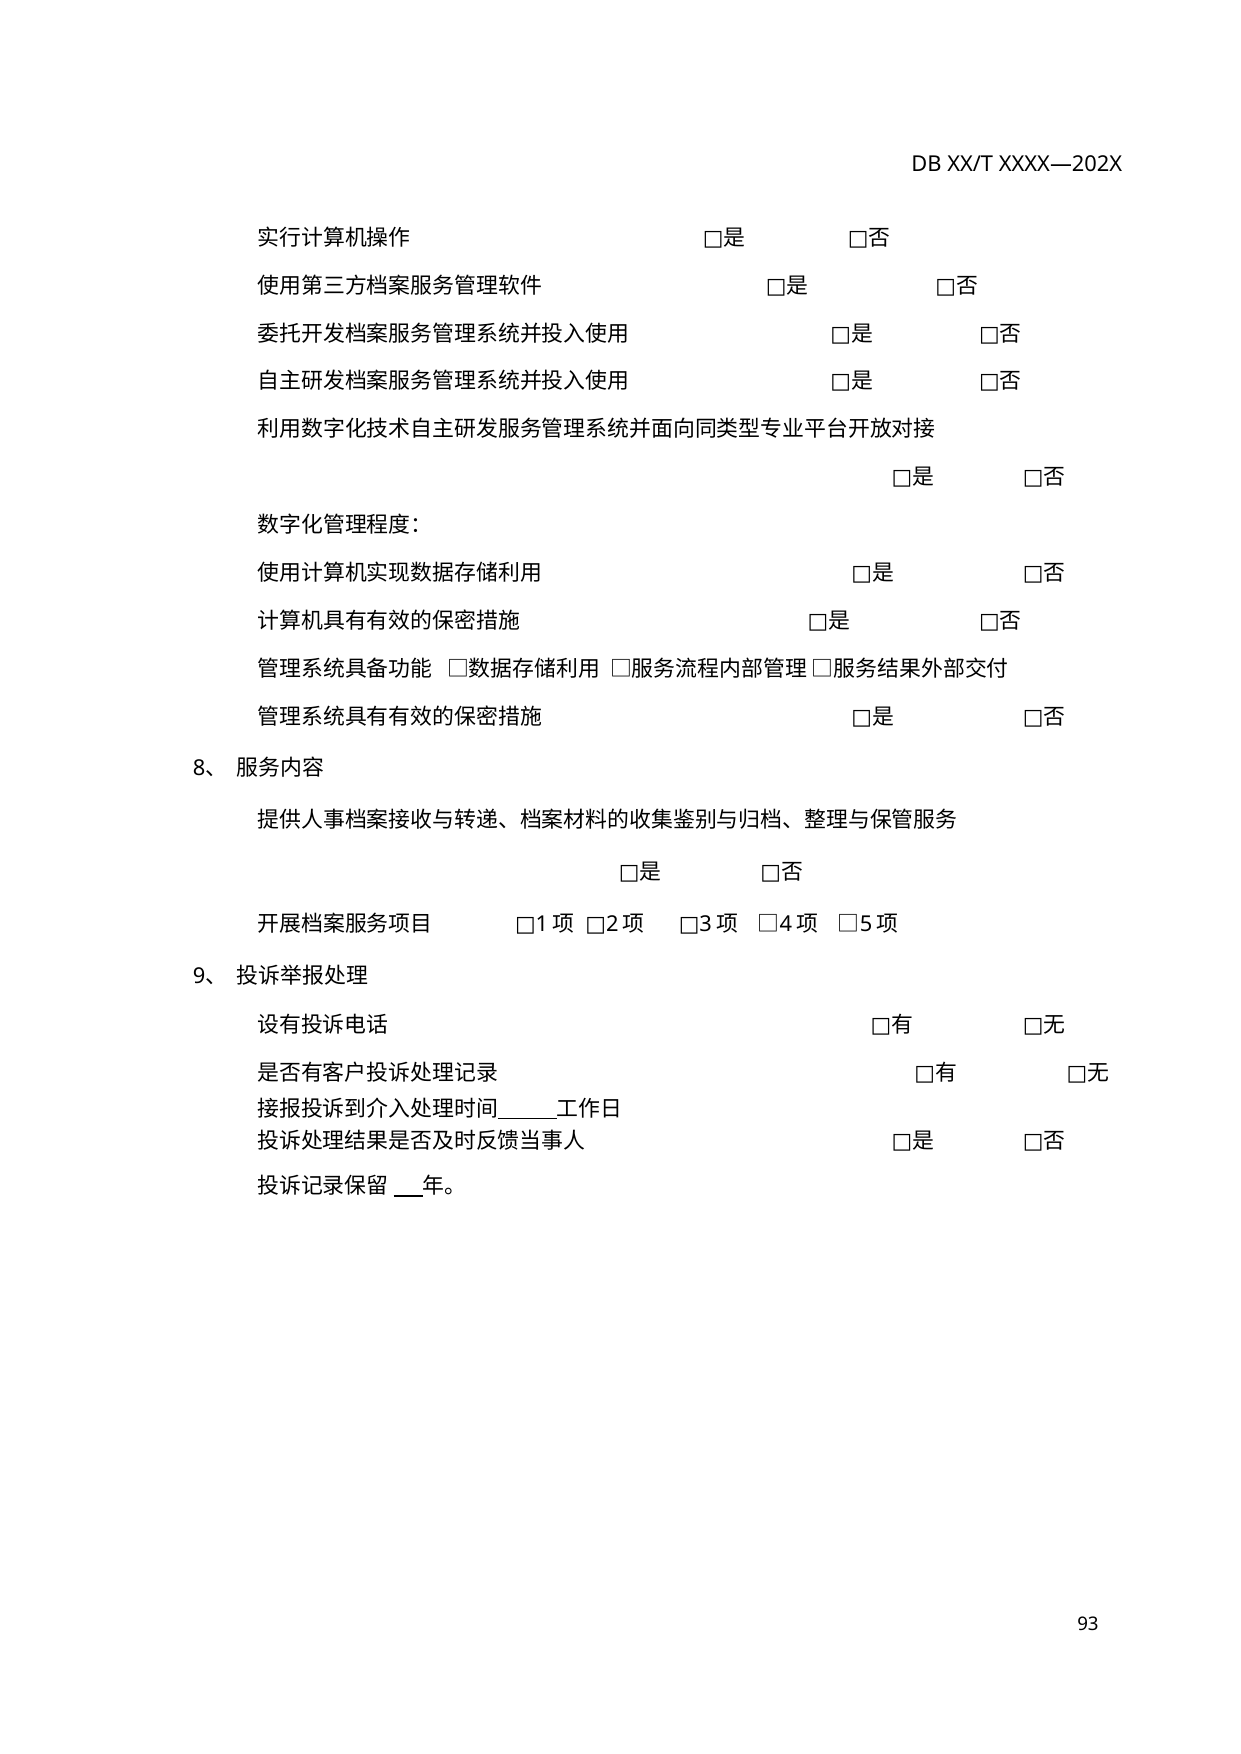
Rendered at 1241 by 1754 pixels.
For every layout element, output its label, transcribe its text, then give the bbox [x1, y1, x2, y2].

text 提供人事档案接收与转递、档案材料的收集鉴别与归档、整理与保管服务 [236, 786, 1122, 838]
text 自主研发档案服务管理系统并投入使用 □是 □否 [236, 351, 1122, 398]
text 开展档案服务项目 □1项 □2项 □3项 □4项 □5项 [236, 890, 1122, 942]
text 是否有客户投诉处理记录 □有 □无 [236, 1042, 1122, 1090]
text 使用计算机实现数据存储利用 □是 □否 [236, 542, 1122, 590]
text □是 □否 [148, 446, 1122, 494]
text 投诉记录保留 年。 [236, 1155, 1122, 1203]
text 设有投诉电话 □有 □无 [236, 994, 1122, 1042]
text 计算机具有有效的保密措施 □是 □否 [236, 590, 1122, 638]
text 投诉处理结果是否及时反馈当事人 □是 □否 [236, 1123, 1122, 1155]
text 实行计算机操作 □是 □否 [236, 207, 1122, 255]
text 数字化管理程度： [236, 494, 1122, 542]
text 委托开发档案服务管理系统并投入使用 □是 □否 [236, 303, 1122, 351]
text 管理系统具有有效的保密措施 □是 □否 [236, 686, 1122, 734]
text 利用数字化技术自主研发服务管理系统并面向同类型专业平台开放对接 [236, 398, 1122, 446]
text 接报投诉到介入处理时间 工作日 [236, 1090, 1122, 1123]
list 投诉举报处理 [192, 942, 1122, 994]
text □是 □否 [236, 838, 1122, 890]
text 使用第三方档案服务管理软件 □是 □否 [236, 255, 1122, 303]
list 服务内容 [192, 734, 1122, 786]
text 管理系统具备功能 □数据存储利用 □服务流程内部管理 □服务结果外部交付 [236, 638, 1122, 686]
